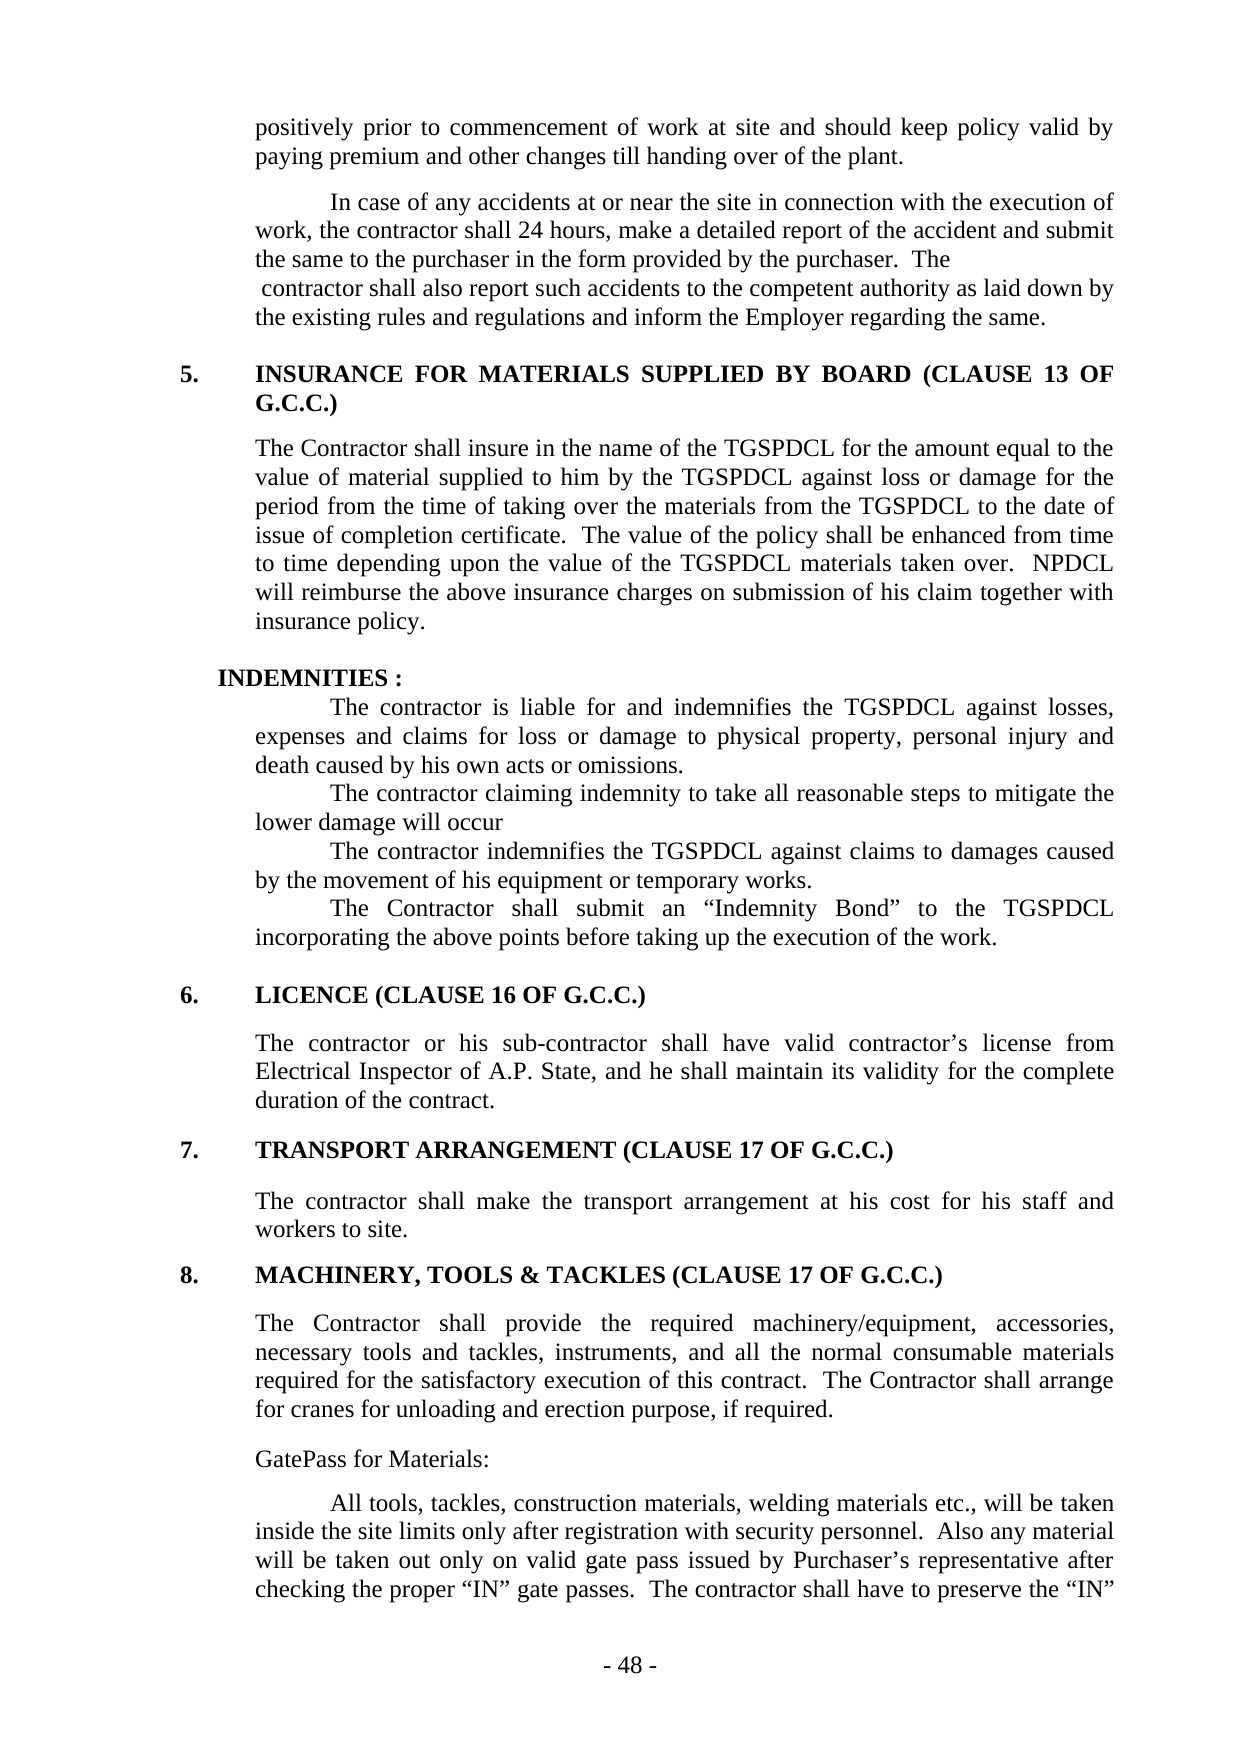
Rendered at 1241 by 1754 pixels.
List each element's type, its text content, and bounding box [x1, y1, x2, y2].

list TRANSPORT ARRANGEMENT (CLAUSE 17 OF G.C.C.) [180, 1136, 1115, 1164]
list The Contractor shall submit an “Indemnity Bond” to the TGSPDCL incorporating the above points before taking up the execution of the work. [255, 893, 1115, 951]
list The contractor is liable for and indemnifies the TGSPDCL against losses, expenses and claims for loss or damage to physical property, personal injury and death caused by his own acts or omissions. [180, 692, 1115, 778]
list MACHINERY, TOOLS & TACKLES (CLAUSE 17 OF G.C.C.) [180, 1260, 1115, 1289]
text In case of any accidents at or near the site in connection with the execution of work, the contractor shall 24 hours, make a detailed report of the accident and submit the same to the purchaser in the form provided by the purchaser. The [255, 187, 1115, 273]
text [255, 1488, 1115, 1603]
text The Contractor shall provide the required machinery/equipment, accessories, necessary tools and tackles, instruments, and all the normal consumable materials required for the satisfactory execution of this contract. The Contractor shall arrange for cranes for unloading and erection purpose, if required. [255, 1308, 1115, 1423]
text The contractor or his sub-contractor shall have valid contractor’s license from Electrical Inspector of A.P. State, and he shall maintain its validity for the complete duration of the contract. [255, 1028, 1115, 1114]
list LICENCE (CLAUSE 16 OF G.C.C.) [180, 980, 1115, 1008]
list INDEMNITIES : [180, 663, 1115, 692]
text The Contractor shall insure in the name of the TGSPDCL for the amount equal to the value of material supplied to him by the TGSPDCL against loss or damage for the period from the time of taking over the materials from the TGSPDCL to the date of issue of completion certificate. The value of the policy shall be enhanced from time to time depending upon the value of the TGSPDCL materials taken over. NPDCL will reimburse the above insurance charges on submission of his claim together with insurance policy. [255, 433, 1115, 635]
text contractor shall also report such accidents to the competent authority as laid down by the existing rules and regulations and inform the Employer regarding the same. [255, 273, 1115, 331]
list The contractor claiming indemnity to take all reasonable steps to mitigate the lower damage will occur [255, 778, 1115, 836]
list INSURANCE FOR MATERIALS SUPPLIED BY BOARD (CLAUSE 13 OF G.C.C.) [180, 359, 1115, 417]
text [255, 112, 1115, 170]
text for Materials: [255, 1444, 1115, 1473]
text The contractor shall make the transport arrangement at his cost for his staff and workers to site. [255, 1186, 1115, 1243]
list The contractor indemnifies the TGSPDCL against claims to damages caused by the movement of his equipment or temporary works. [255, 836, 1115, 893]
